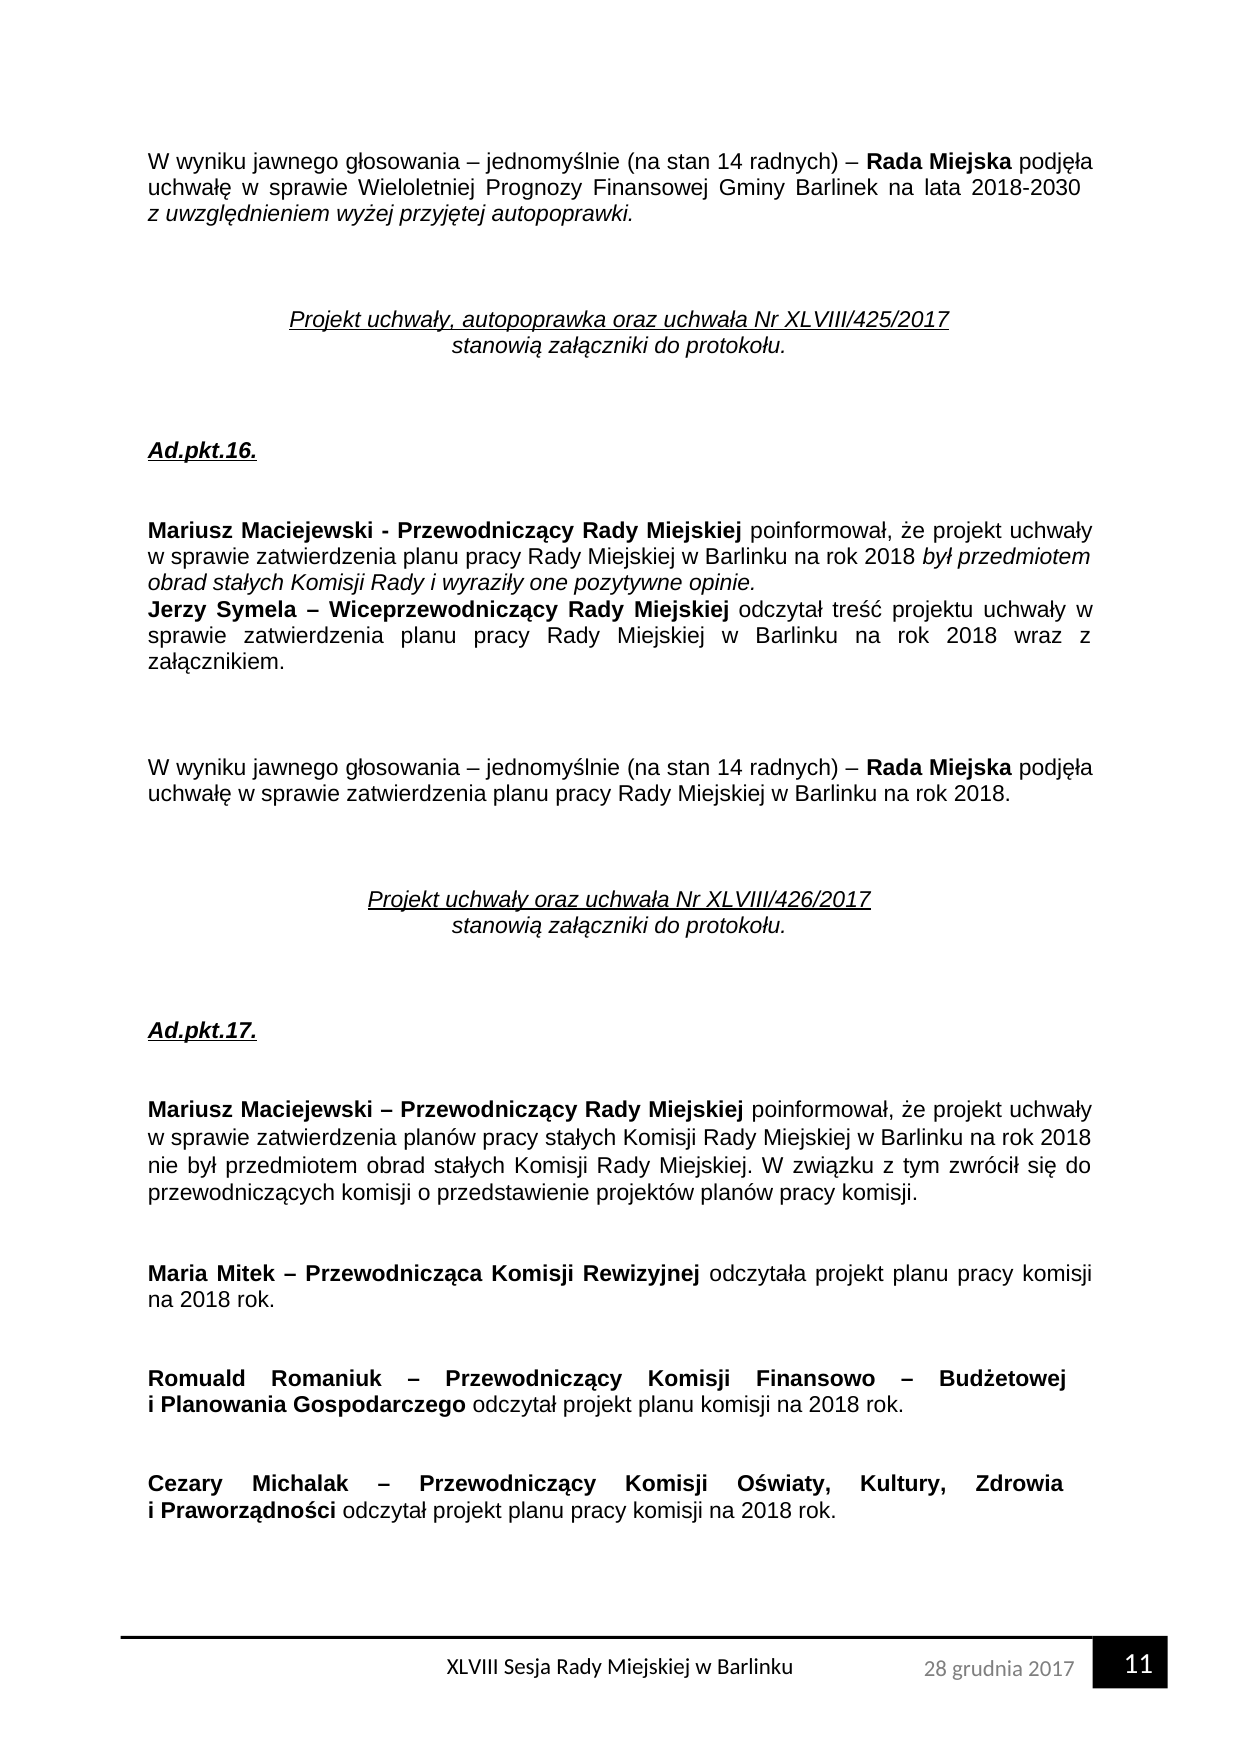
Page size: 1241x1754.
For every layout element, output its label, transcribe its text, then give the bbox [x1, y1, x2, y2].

text Jerzy Symela – Wiceprzewodniczący Rady Miejskiej odczytał treść projektu uchwały w sprawie zatwierdzenia planu pracy Rady Miejskiej w Barlinku na rok 2018 wraz z załącznikiem. [148, 596, 1093, 675]
text Mariusz Maciejewski – Przewodniczący Rady Miejskiej poinformował, że projekt uchwały w sprawie zatwierdzenia planów pracy stałych Komisji Rady Miejskiej w Barlinku na rok 2018 nie był przedmiotem obrad stałych Komisji Rady Miejskiej. W związku z tym zwrócił się do przewodniczących komisji o przedstawienie projektów planów pracy komisji. [148, 1096, 1093, 1206]
text stanowią załączniki do protokołu. [148, 332, 1093, 358]
text Projekt uchwały oraz uchwała Nr XLVIII/426/2017 [148, 886, 1093, 912]
text Cezary Michalak – Przewodniczący Komisji Oświaty, Kultury, Zdrowia i Praworządności odczytał projekt planu pracy komisji na 2018 rok. [148, 1470, 1093, 1523]
text Projekt uchwały, autopoprawka oraz uchwała Nr XLVIII/425/2017 [148, 306, 1093, 332]
text W wyniku jawnego głosowania – jednomyślnie (na stan 14 radnych) – Rada Miejska podjęła uchwałę w sprawie zatwierdzenia planu pracy Rady Miejskiej w Barlinku na rok 2018. [148, 754, 1093, 806]
text Maria Mitek – Przewodnicząca Komisji Rewizyjnej odczytała projekt planu pracy komisji na 2018 rok. [148, 1259, 1093, 1312]
text Romuald Romaniuk – Przewodniczący Komisji Finansowo – Budżetowej i Planowania Gospodarczego odczytał projekt planu komisji na 2018 rok. [148, 1365, 1093, 1418]
text W wyniku jawnego głosowania – jednomyślnie (na stan 14 radnych) – Rada Miejska podjęła uchwałę w sprawie Wieloletniej Prognozy Finansowej Gminy Barlinek na lata 2018-2030 z uwzględnieniem wyżej przyjętej autopoprawki. [148, 148, 1093, 227]
text Mariusz Maciejewski - Przewodniczący Rady Miejskiej poinformował, że projekt uchwały w sprawie zatwierdzenia planu pracy Rady Miejskiej w Barlinku na rok 2018 był przedmiotem obrad stałych Komisji Rady i wyraziły one pozytywne opinie. [148, 517, 1093, 596]
text stanowią załączniki do protokołu. [148, 912, 1093, 938]
text Ad.pkt.16. [148, 437, 1093, 464]
text Ad.pkt.17. [148, 1017, 1093, 1044]
